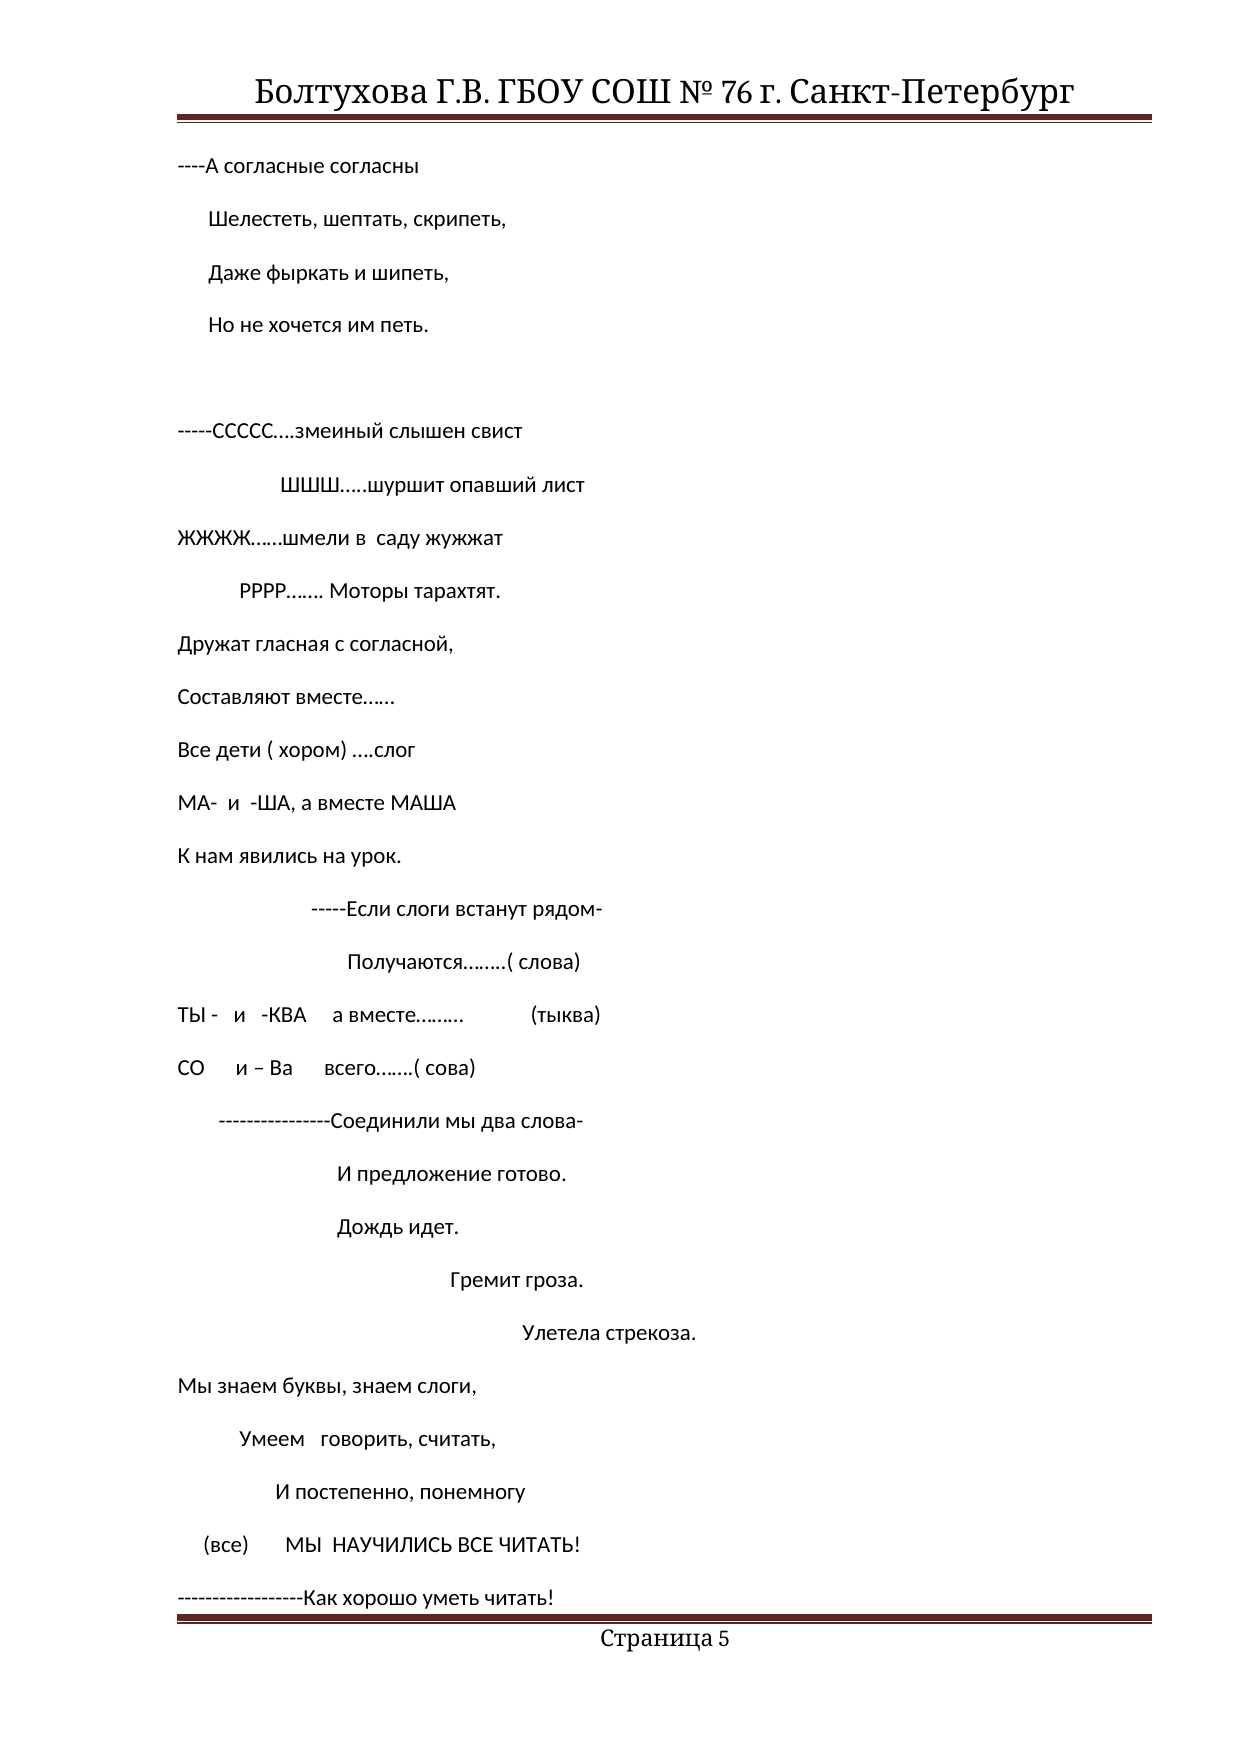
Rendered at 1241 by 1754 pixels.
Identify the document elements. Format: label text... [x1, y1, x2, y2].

text Умеем говорить, считать, [177, 1424, 1152, 1452]
text Все дети ( хором) ….слог [177, 735, 1152, 763]
text К нам явились на урок. [177, 841, 1152, 869]
text Даже фыркать и шипеть, [177, 258, 1152, 286]
text МА- и -ША, а вместе МАША [177, 788, 1152, 816]
text ТЫ - и -КВА а вместе……… (тыква) [177, 1000, 1152, 1028]
text СО и – Ва всего…….( сова) [177, 1053, 1152, 1081]
text Составляют вместе…… [177, 682, 1152, 710]
text ШШШ…..шуршит опавший лист [177, 470, 1152, 498]
text И предложение готово. [177, 1159, 1152, 1187]
text ----------------Соединили мы два слова- [177, 1106, 1152, 1134]
text РРРР……. Моторы тарахтят. [177, 576, 1152, 604]
text -----ССССС….змеиный слышен свист [177, 417, 1152, 445]
text Дождь идет. [177, 1212, 1152, 1240]
text Гремит гроза. [177, 1265, 1152, 1293]
text ЖЖЖЖ……шмели в саду жужжат [177, 523, 1152, 551]
text Шелестеть, шептать, скрипеть, [177, 204, 1152, 233]
text И постепенно, понемногу [177, 1477, 1152, 1505]
text Дружат гласная с согласной, [177, 629, 1152, 657]
text Но не хочется им петь. [177, 311, 1152, 339]
text -----Если слоги встанут рядом- [177, 894, 1152, 922]
text Получаются……..( слова) [177, 947, 1152, 975]
text Мы знаем буквы, знаем слоги, [177, 1371, 1152, 1399]
text Улетела стрекоза. [177, 1318, 1152, 1346]
text (все) МЫ НАУЧИЛИСЬ ВСЕ ЧИТАТЬ! [177, 1530, 1152, 1558]
text ----А согласные согласны [177, 152, 1152, 179]
text ------------------Как хорошо уметь читать! [177, 1583, 1152, 1611]
